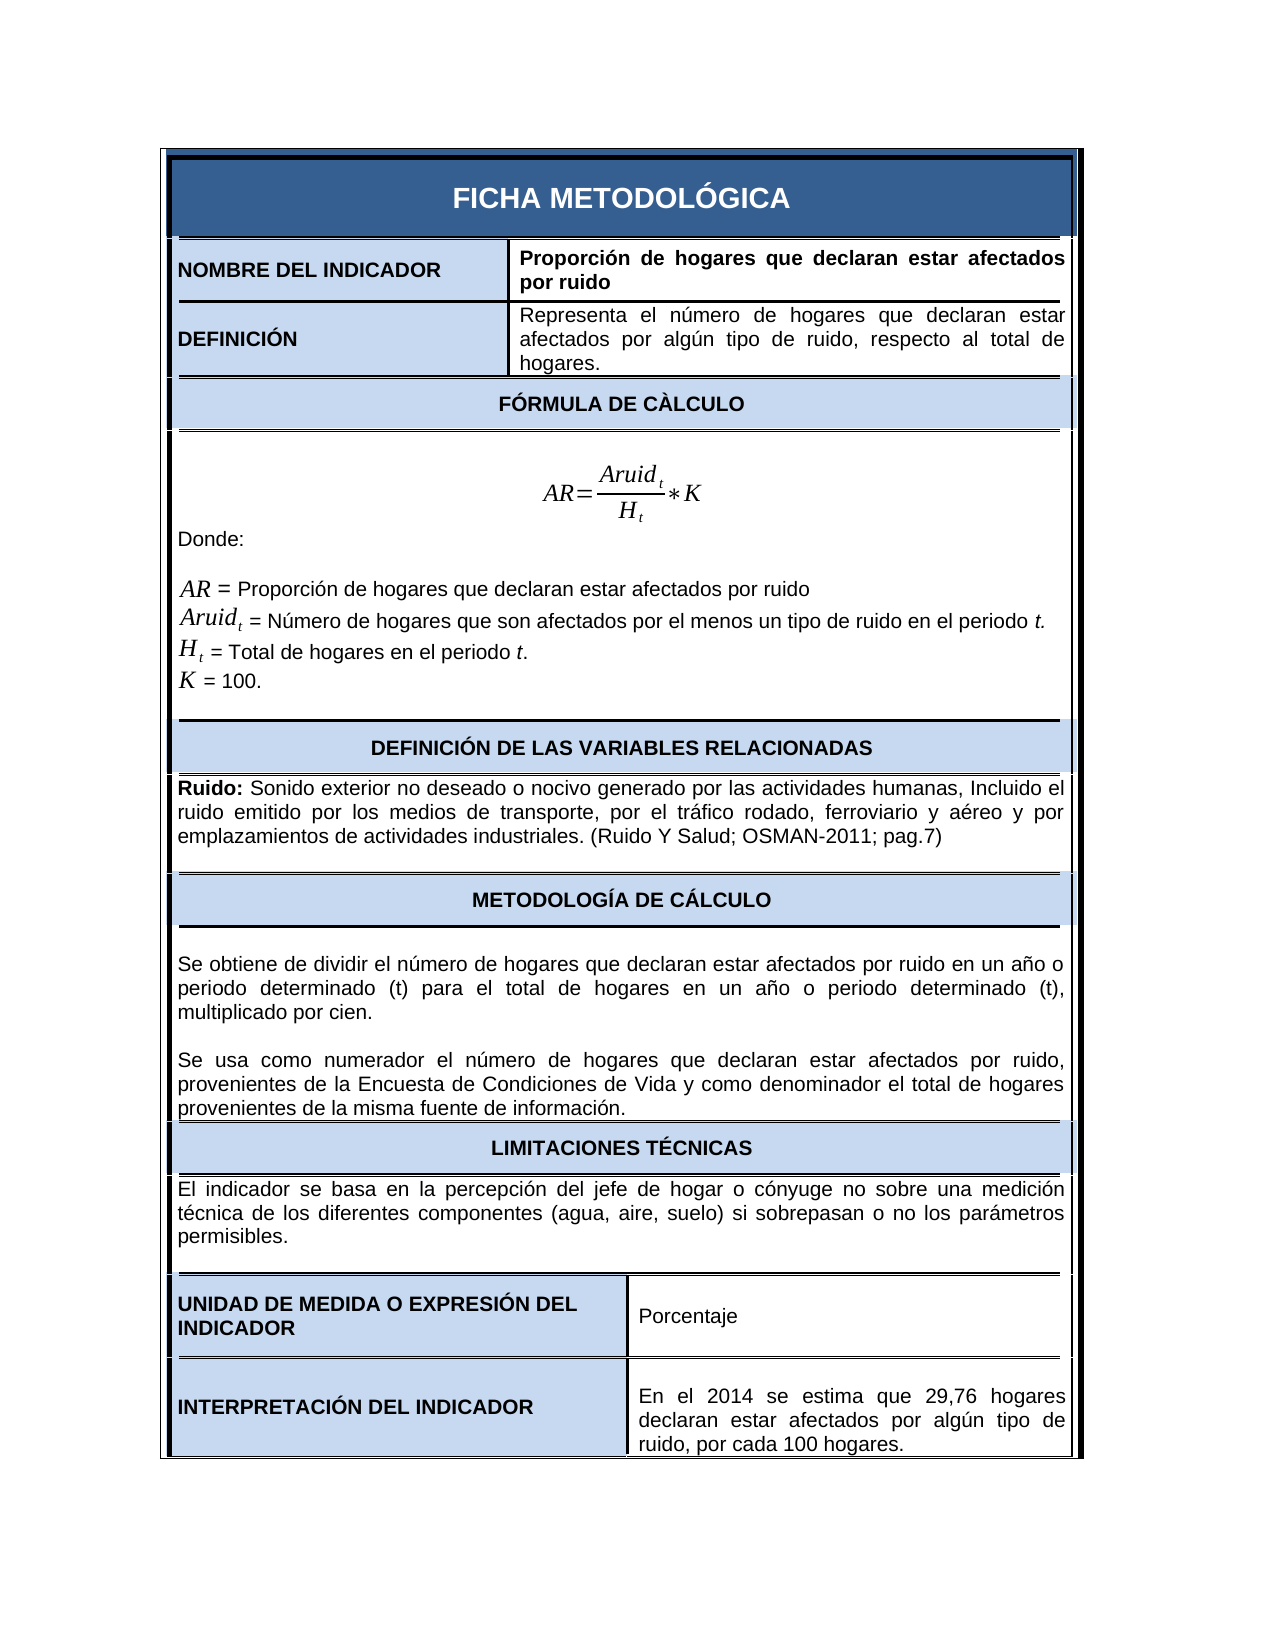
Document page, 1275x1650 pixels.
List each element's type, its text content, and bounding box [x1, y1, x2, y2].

table_cell Se obtiene de dividir el número de hogares que declaran estar afectados por ruido en un año o periodo determinado (t) para el total de hogares en un año o periodo determinado (t), multiplicado por cien. Se usa como numerador el número de hogares que declaran estar afectados por ruido, provenientes de la Encuesta de Condiciones de Vida y como denominador el total de hogares provenientes de la misma fuente de información. [172, 925, 1071, 1120]
table_header FICHA METODOLÓGICA [166, 149, 1077, 236]
table_cell INTERPRETACIÓN DEL INDICADOR [166, 1356, 627, 1456]
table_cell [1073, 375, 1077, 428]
table_cell Representa el número de hogares que declaran estar afectados por algún tipo de ruido, respecto al total de hogares. [510, 300, 1071, 375]
table_cell DEFINICIÓN DE LAS VARIABLES RELACIONADAS [172, 719, 1071, 772]
table_cell Porcentaje [629, 1272, 1072, 1356]
table_cell UNIDAD DE MEDIDA O EXPRESIÓN DEL INDICADOR [172, 1272, 626, 1356]
table_cell El indicador se basa en la percepción del jefe de hogar o cónyuge no sobre una medición técnica de los diferentes componentes (agua, aire, suelo) si sobrepasan o no los parámetros permisibles. [172, 1173, 1072, 1272]
table_cell FÓRMULA DE CÀLCULO [172, 375, 1072, 428]
table_cell Ruido: Sonido exterior no deseado o nocivo generado por las actividades humanas, Incluido el ruido emitido por los medios de transporte, por el tráfico rodado, ferroviario y aéreo y por emplazamientos de actividades industriales. (Ruido Y Salud; OSMAN-2011; pag.7) [172, 773, 1072, 871]
table_cell METODOLOGÍA DE CÁLCULO [172, 871, 1072, 925]
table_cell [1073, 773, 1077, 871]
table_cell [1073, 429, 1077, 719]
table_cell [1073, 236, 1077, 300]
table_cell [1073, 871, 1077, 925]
table_cell LIMITACIONES TÉCNICAS [166, 1120, 1077, 1173]
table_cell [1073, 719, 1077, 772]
table_cell Donde: = Proporción de hogares que declaran estar afectados por ruido = Número de hogares que son afectados por el menos un tipo de ruido en el periodo t. = Total de hogares en el periodo t. = 100. [172, 429, 1072, 719]
table_cell NOMBRE DEL INDICADOR [172, 236, 507, 300]
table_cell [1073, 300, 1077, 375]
table_cell En el 2014 se estima que 29,76 hogares declaran estar afectados por algún tipo de ruido, por cada 100 hogares. [627, 1356, 1077, 1456]
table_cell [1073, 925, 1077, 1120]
table_cell DEFINICIÓN [172, 300, 507, 375]
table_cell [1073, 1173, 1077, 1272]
table_cell Proporción de hogares que declaran estar afectados por ruido [510, 236, 1072, 300]
